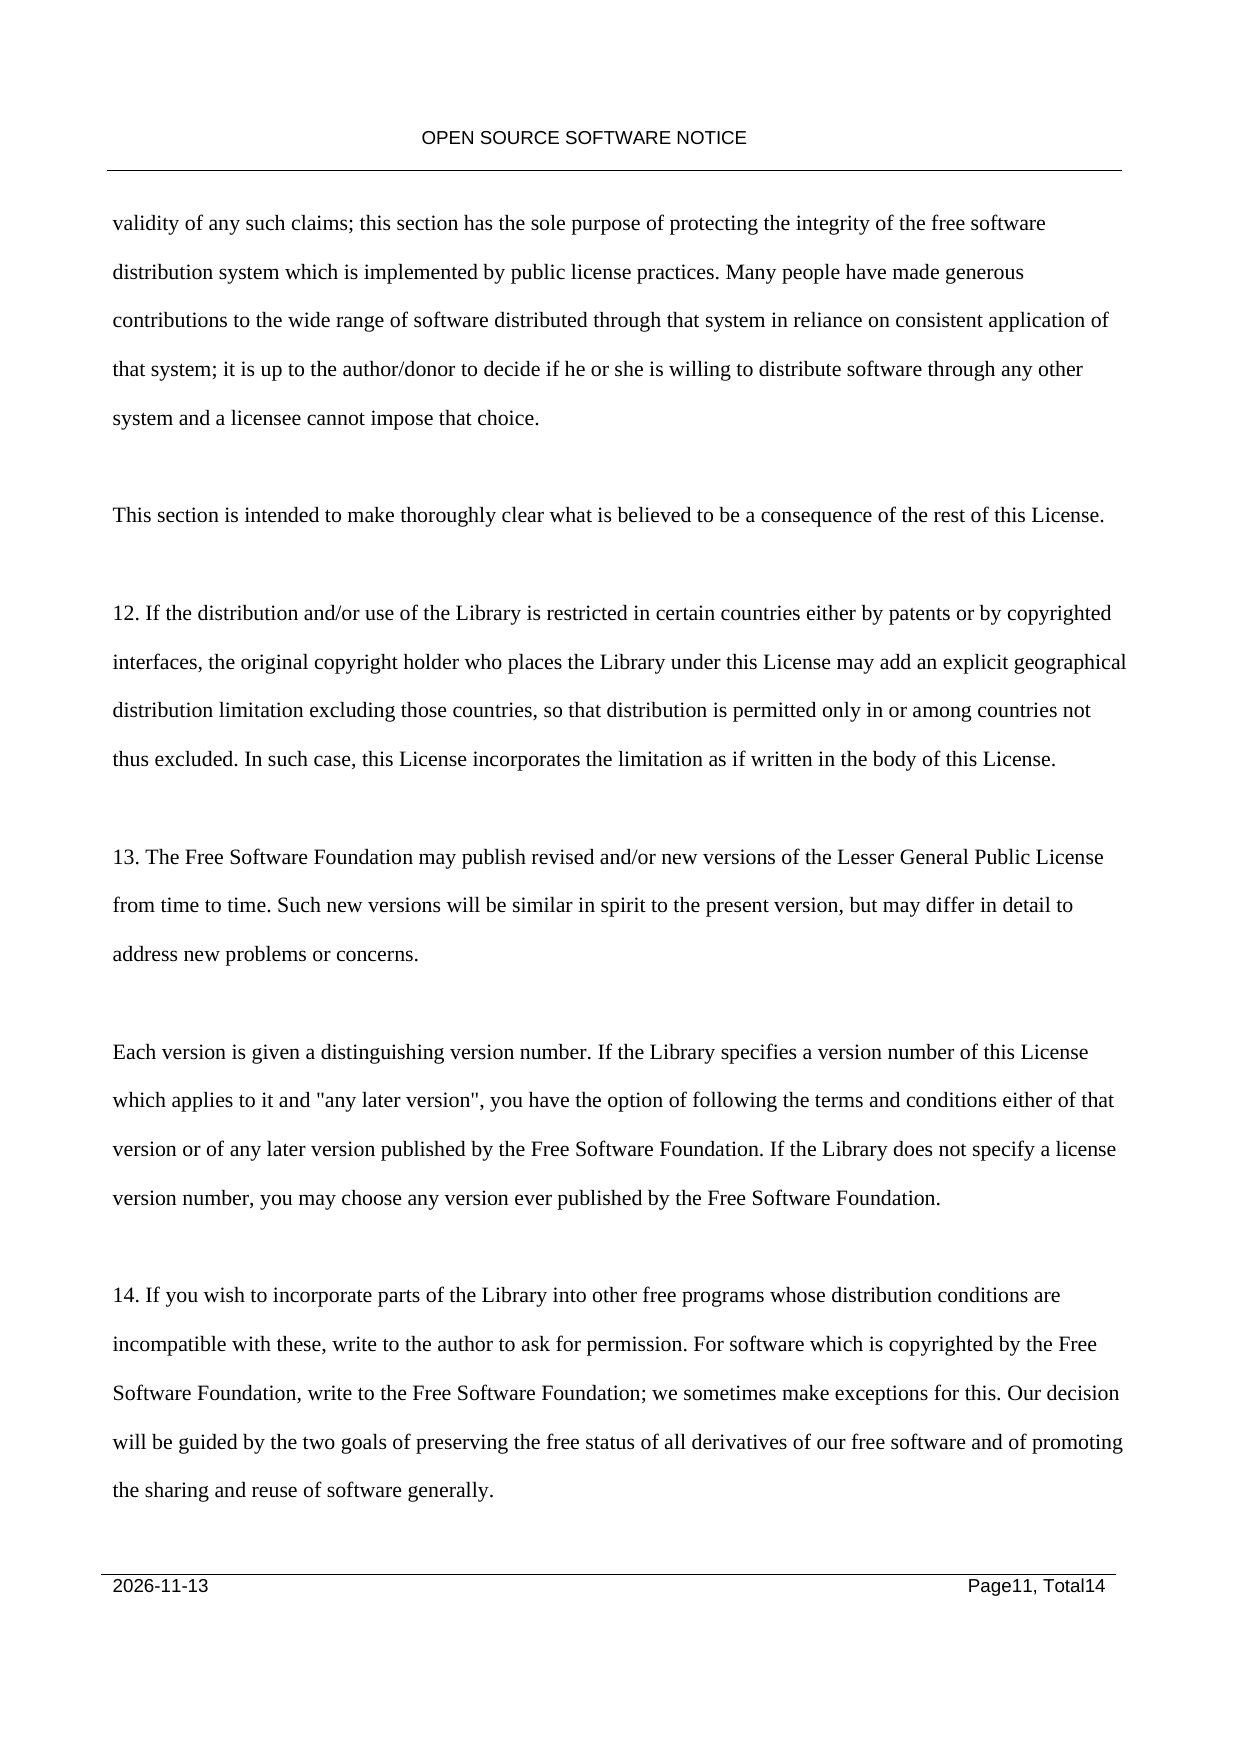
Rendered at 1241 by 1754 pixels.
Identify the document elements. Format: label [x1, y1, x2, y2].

text [112, 206, 1128, 1506]
